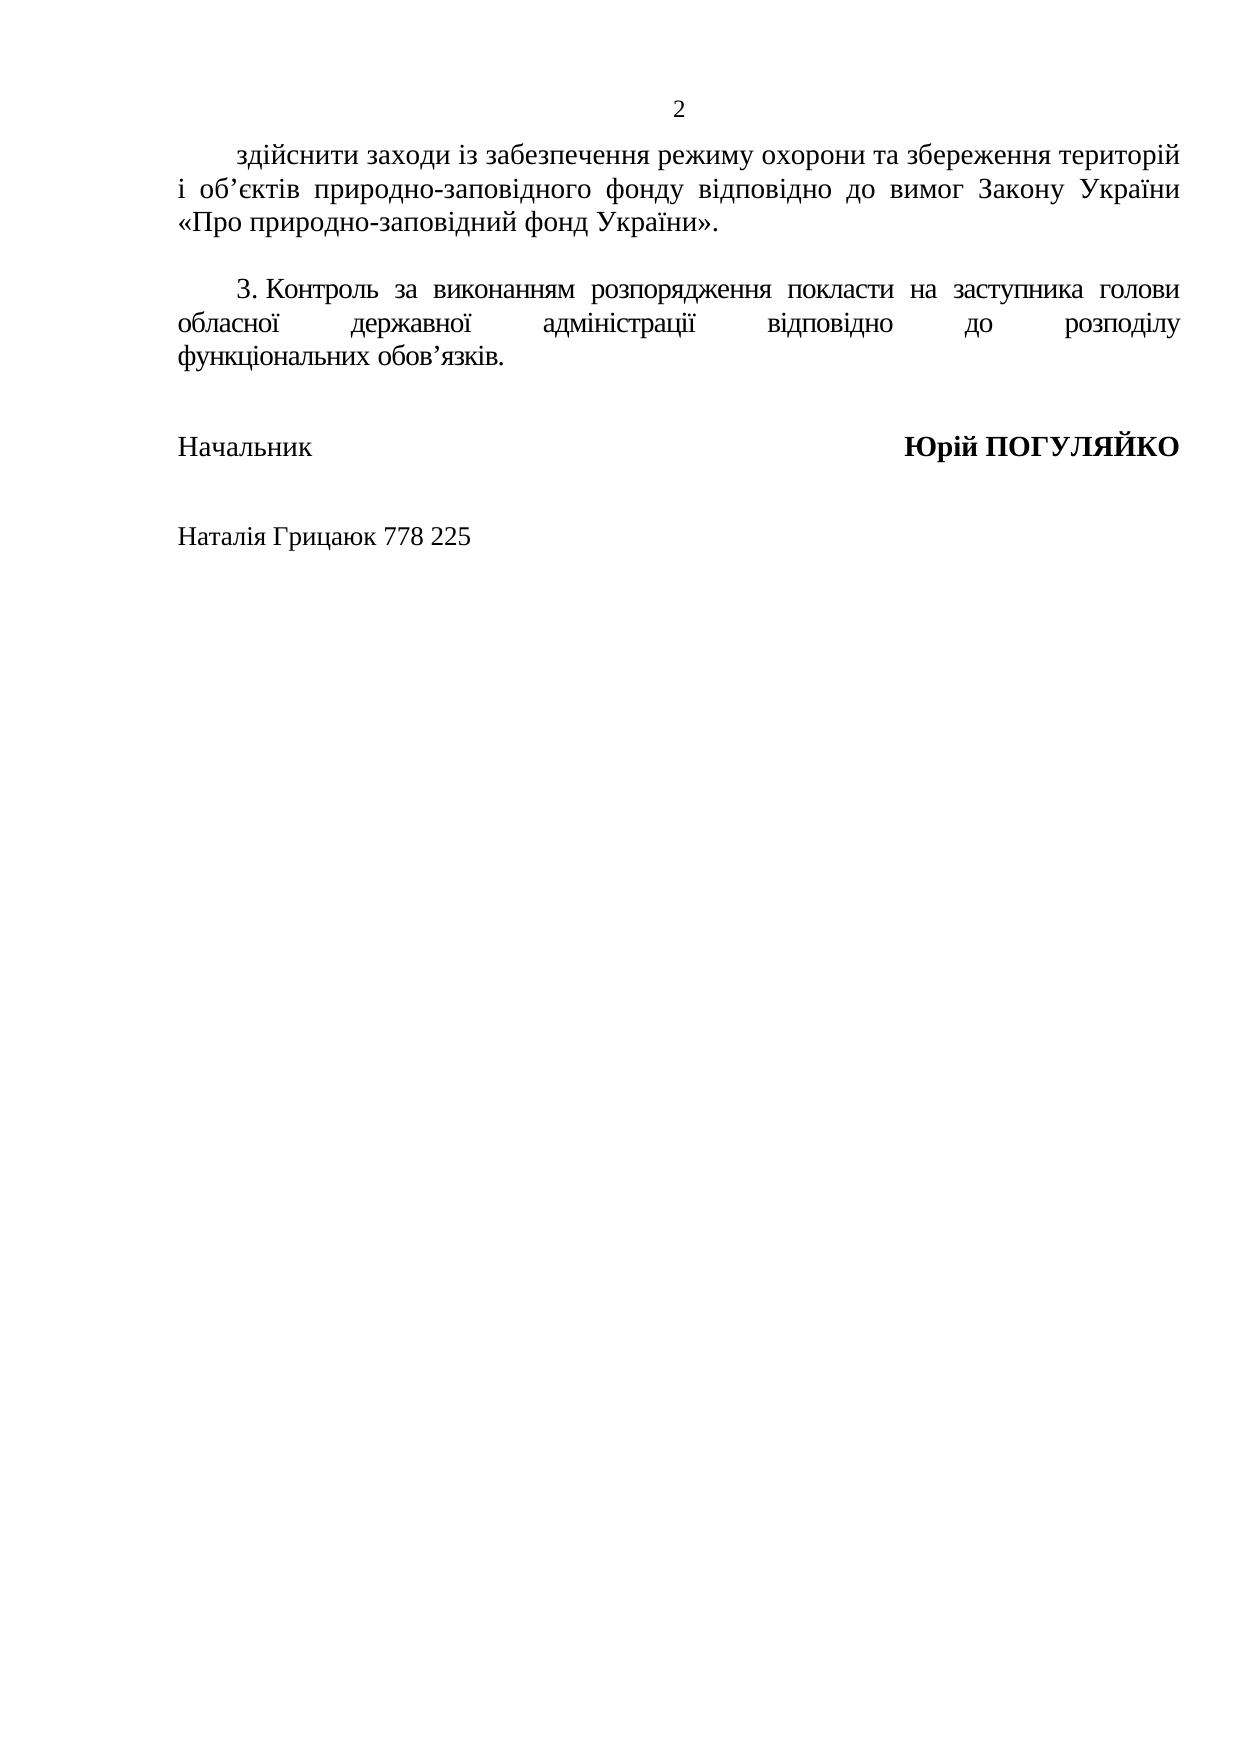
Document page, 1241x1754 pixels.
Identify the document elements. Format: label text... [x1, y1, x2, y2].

text Наталія Грицаюк 778 225 [177, 521, 1181, 552]
text 3. Контроль за виконанням розпорядження покласти на заступника голови обласної державної адміністрації відповідно до розподілу функціональних обов’язків. [177, 271, 1181, 372]
text Начальник Юрій ПОГУЛЯЙКО [177, 429, 1181, 463]
text 2 [177, 94, 1181, 123]
text здійснити заходи із забезпечення режиму охорони та збереження територій і об’єктів природно-заповідного фонду відповідно до вимог Закону України «Про природно-заповідний фонд України». [177, 137, 1181, 238]
